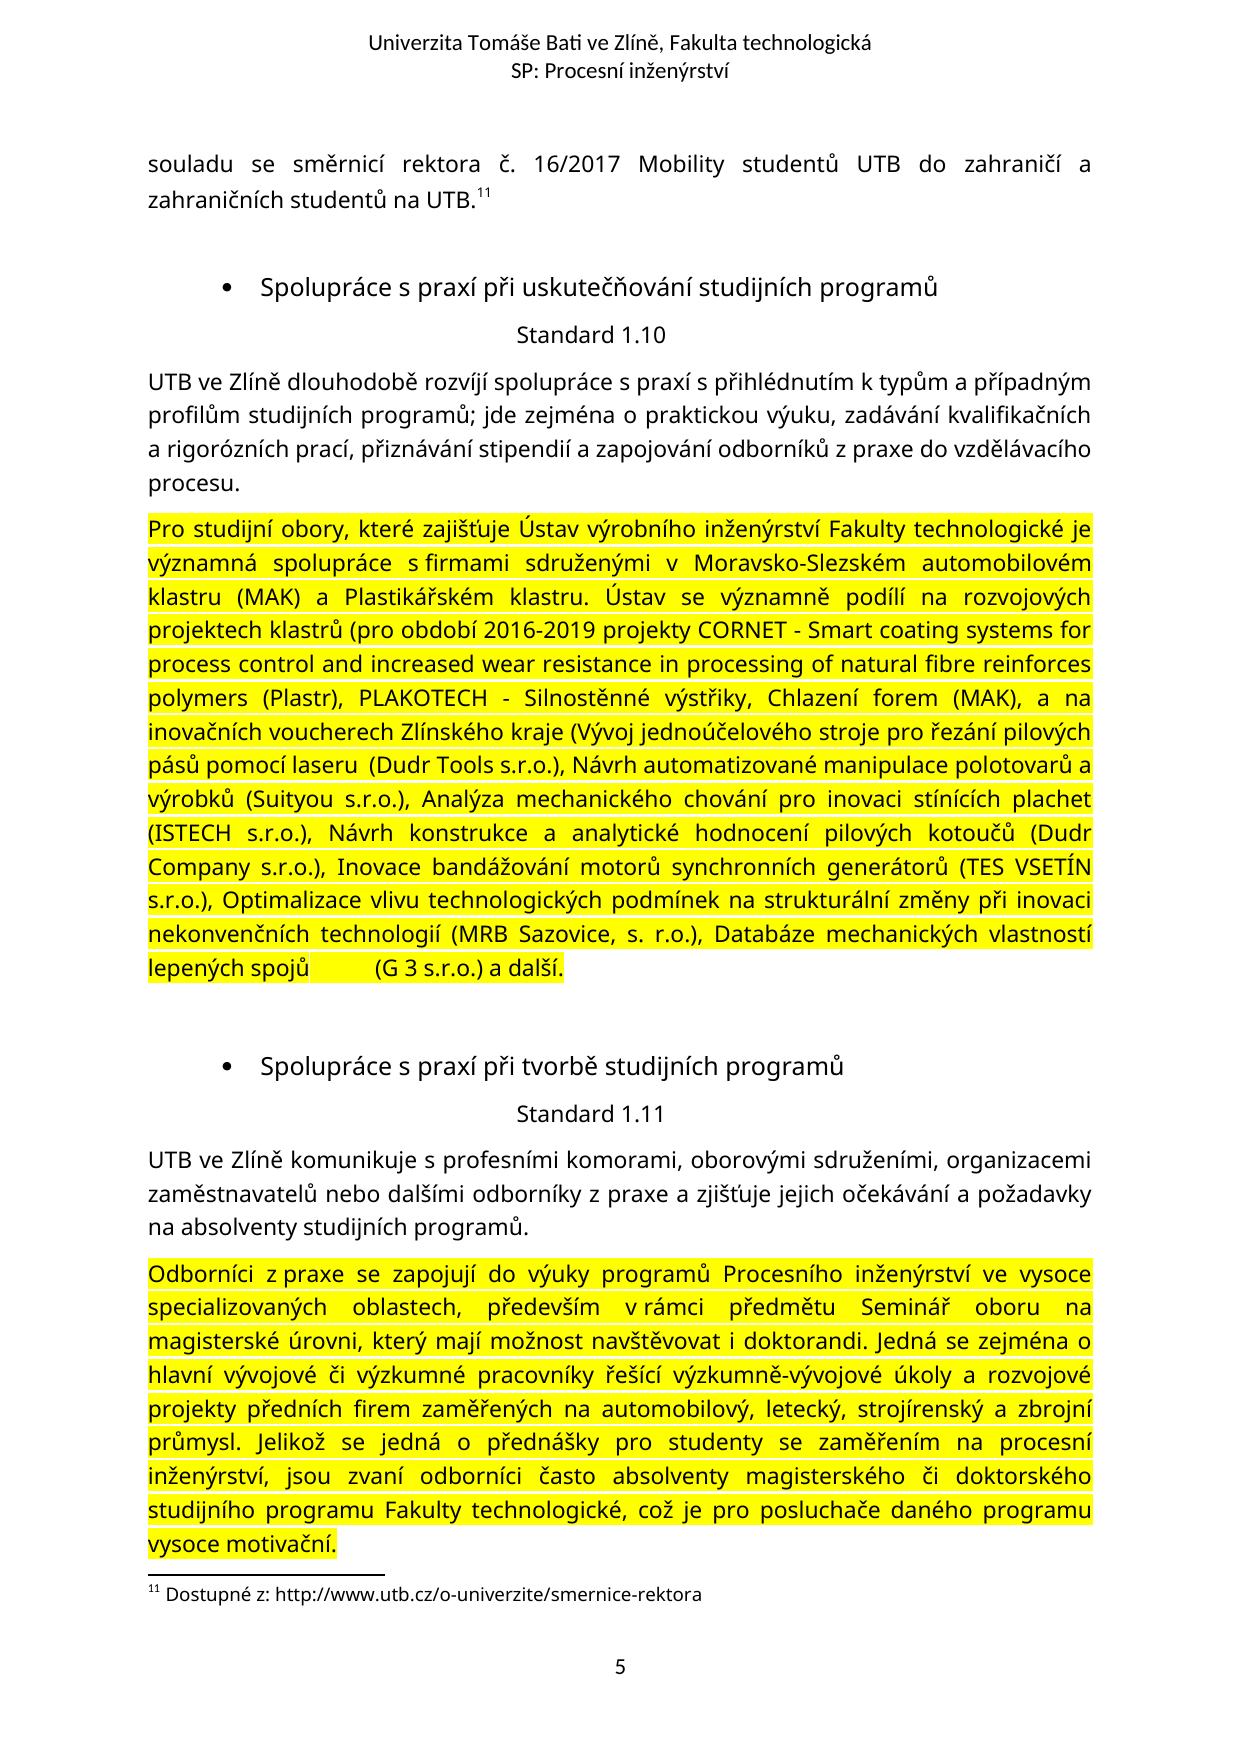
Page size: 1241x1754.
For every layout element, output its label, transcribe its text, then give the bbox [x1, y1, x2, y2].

subtitle Spolupráce s praxí při tvorbě studijních programů [223, 1048, 1093, 1082]
text UTB ve Zlíně komunikuje s profesními komorami, oborovými sdruženími, organizacemi zaměstnavatelů nebo dalšími odborníky z praxe a zjišťuje jejich očekávání a požadavky na absolventy studijních programů. [148, 1144, 1093, 1243]
text UTB ve Zlíně dlouhodobě rozvíjí spolupráce s praxí s přihlédnutím k typům a případným profilům studijních programů; jde zejména o praktickou výuku, zadávání kvalifikačních a rigorózních prací, přiznávání stipendií a zapojování odborníků z praxe do vzdělávacího procesu. [148, 365, 1093, 498]
subtitle Spolupráce s praxí při uskutečňování studijních programů [223, 270, 1093, 304]
text Standard 1.10 [148, 319, 1093, 350]
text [148, 148, 1093, 215]
text Standard 1.11 [148, 1098, 1093, 1129]
